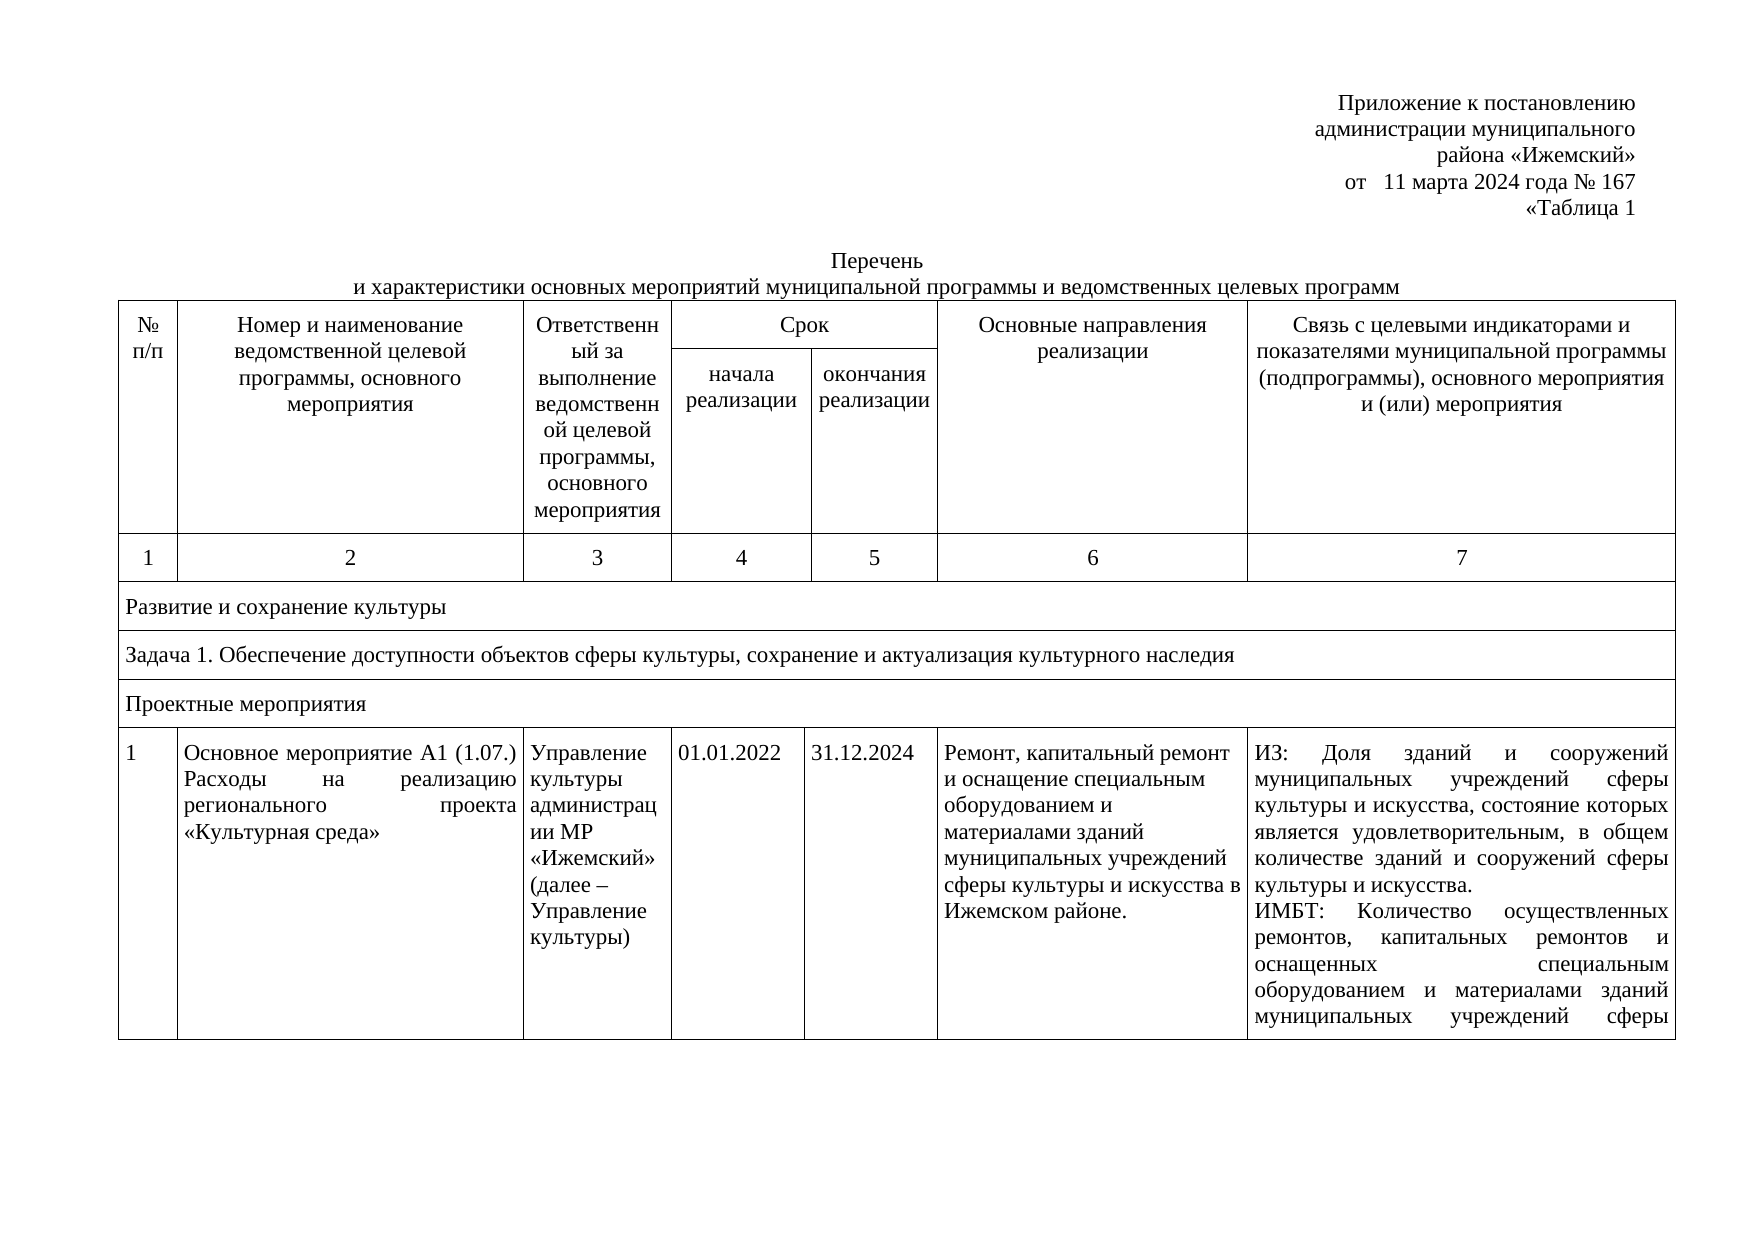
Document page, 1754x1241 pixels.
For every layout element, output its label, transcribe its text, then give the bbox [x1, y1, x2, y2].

table_header № п/п [119, 301, 177, 533]
text от 11 марта 2024 года № 167 [118, 168, 1636, 194]
table_cell окончания реализации [812, 349, 937, 533]
table_header Основные направления реализации [938, 301, 1247, 533]
table_cell 5 [812, 534, 937, 581]
text Перечень [118, 247, 1636, 273]
table_cell 4 [672, 534, 811, 581]
table_cell 1 [119, 534, 177, 581]
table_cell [938, 728, 1247, 1039]
table_cell 3 [524, 534, 671, 581]
text администрации муниципального [118, 115, 1636, 141]
table_header Связь с целевыми индикаторами и показателями муниципальной программы (подпрограммы), основного мероприятия и (или) мероприятия [1248, 301, 1675, 533]
table_cell 1 [119, 728, 177, 1039]
table_cell 01.01.2022 [672, 728, 804, 1039]
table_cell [178, 728, 523, 1039]
table_cell Развитие и сохранение культуры [119, 582, 1675, 630]
table_cell Задача 1. Обеспечение доступности объектов сферы культуры, сохранение и актуализация культурного наследия [119, 631, 1675, 678]
table_cell Проектные мероприятия [119, 680, 1675, 727]
table_header Номер и наименование ведомственной целевой программы, основного мероприятия [178, 301, 523, 533]
text района «Ижемский» [118, 141, 1636, 168]
table_cell 6 [938, 534, 1247, 581]
table_cell 7 [1248, 534, 1675, 581]
text и характеристики основных мероприятий муниципальной программы и ведомственных целевых программ [118, 273, 1636, 299]
table_cell 2 [178, 534, 523, 581]
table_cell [524, 728, 671, 1039]
table_cell начала реализации [672, 349, 811, 533]
table_cell 31.12.2024 [805, 728, 937, 1039]
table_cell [1248, 728, 1675, 1039]
table_header Срок [672, 301, 937, 348]
table_header Ответственный за выполнение ведомственной целевой программы, основного мероприятия [524, 301, 671, 533]
text Приложение к постановлению [118, 89, 1636, 115]
text «Таблица 1 [118, 194, 1636, 220]
